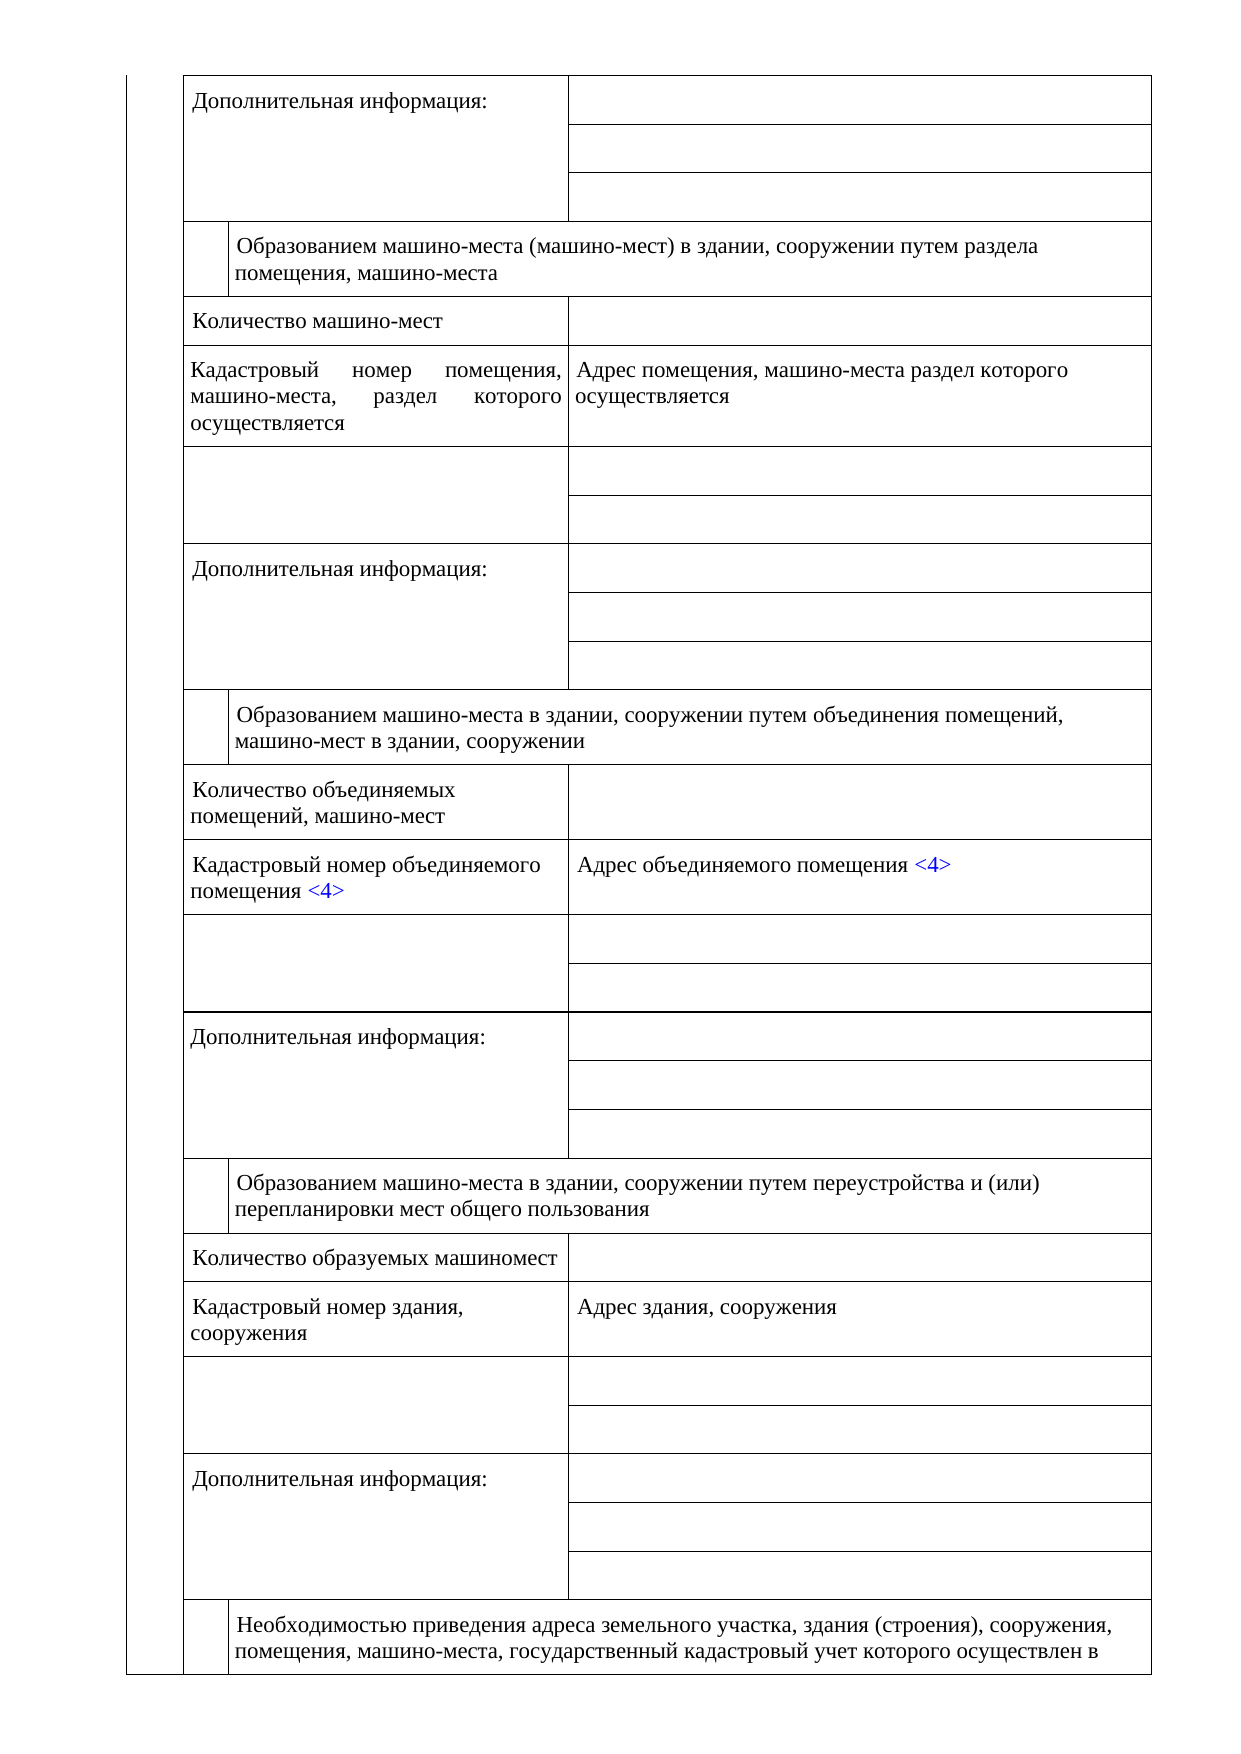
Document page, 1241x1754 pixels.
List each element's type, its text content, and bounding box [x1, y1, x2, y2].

table_cell Дополнительная информация: [184, 76, 568, 221]
table_cell Кадастровый номер помещения, машино-места, раздел которого осуществляется [184, 346, 568, 446]
table_cell [569, 1110, 1151, 1157]
table_cell [569, 447, 1151, 494]
table_cell [569, 173, 1151, 221]
table_cell [569, 1503, 1151, 1551]
table_cell Адрес здания, сооружения [569, 1282, 1151, 1356]
table_cell [569, 1454, 1151, 1502]
table_cell Дополнительная информация: [184, 1013, 568, 1157]
table_cell [184, 1159, 228, 1232]
table_cell [569, 1357, 1151, 1405]
table_cell Количество объединяемых помещений, машино-мест [184, 765, 568, 839]
table_cell [569, 125, 1151, 172]
table_cell Образованием машино-места в здании, сооружении путем объединения помещений, машино-мест в здании, сооружении [229, 690, 1151, 764]
table_cell Кадастровый номер здания, сооружения [184, 1282, 568, 1356]
table_cell [569, 544, 1151, 592]
table_cell [569, 642, 1151, 689]
table_cell Адрес объединяемого помещения <4> [569, 840, 1151, 914]
table_cell Дополнительная информация: [184, 1454, 568, 1599]
table_cell [569, 1552, 1151, 1599]
table_cell [184, 1600, 228, 1674]
table_cell [569, 765, 1151, 839]
table_cell Кадастровый номер объединяемого помещения <4> [184, 840, 568, 914]
table_cell [184, 222, 228, 296]
table_cell Адрес помещения, машино-места раздел которого осуществляется [569, 346, 1151, 446]
table_cell [184, 690, 228, 764]
table_cell [569, 1406, 1151, 1453]
table_cell [569, 496, 1151, 543]
table_cell [569, 1061, 1151, 1109]
table_cell [184, 915, 568, 1011]
table_cell [184, 447, 568, 543]
table_cell Образованием машино-места в здании, сооружении путем переустройства и (или) перепланировки мест общего пользования [229, 1159, 1151, 1232]
table_cell [569, 593, 1151, 641]
table_cell Дополнительная информация: [184, 544, 568, 689]
table_cell [569, 964, 1151, 1011]
table_cell [569, 915, 1151, 963]
table_cell Образованием машино-места (машино-мест) в здании, сооружении путем раздела помещения, машино-места [229, 222, 1151, 296]
table_cell [569, 1013, 1151, 1060]
table_cell [569, 297, 1151, 344]
table_cell [127, 1599, 183, 1674]
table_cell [229, 1600, 1151, 1674]
table_cell [569, 76, 1151, 124]
table_cell Количество образуемых машиномест [184, 1234, 568, 1281]
table_cell Количество машино-мест [184, 297, 568, 344]
table_cell [184, 1357, 568, 1453]
table_cell [569, 1234, 1151, 1281]
